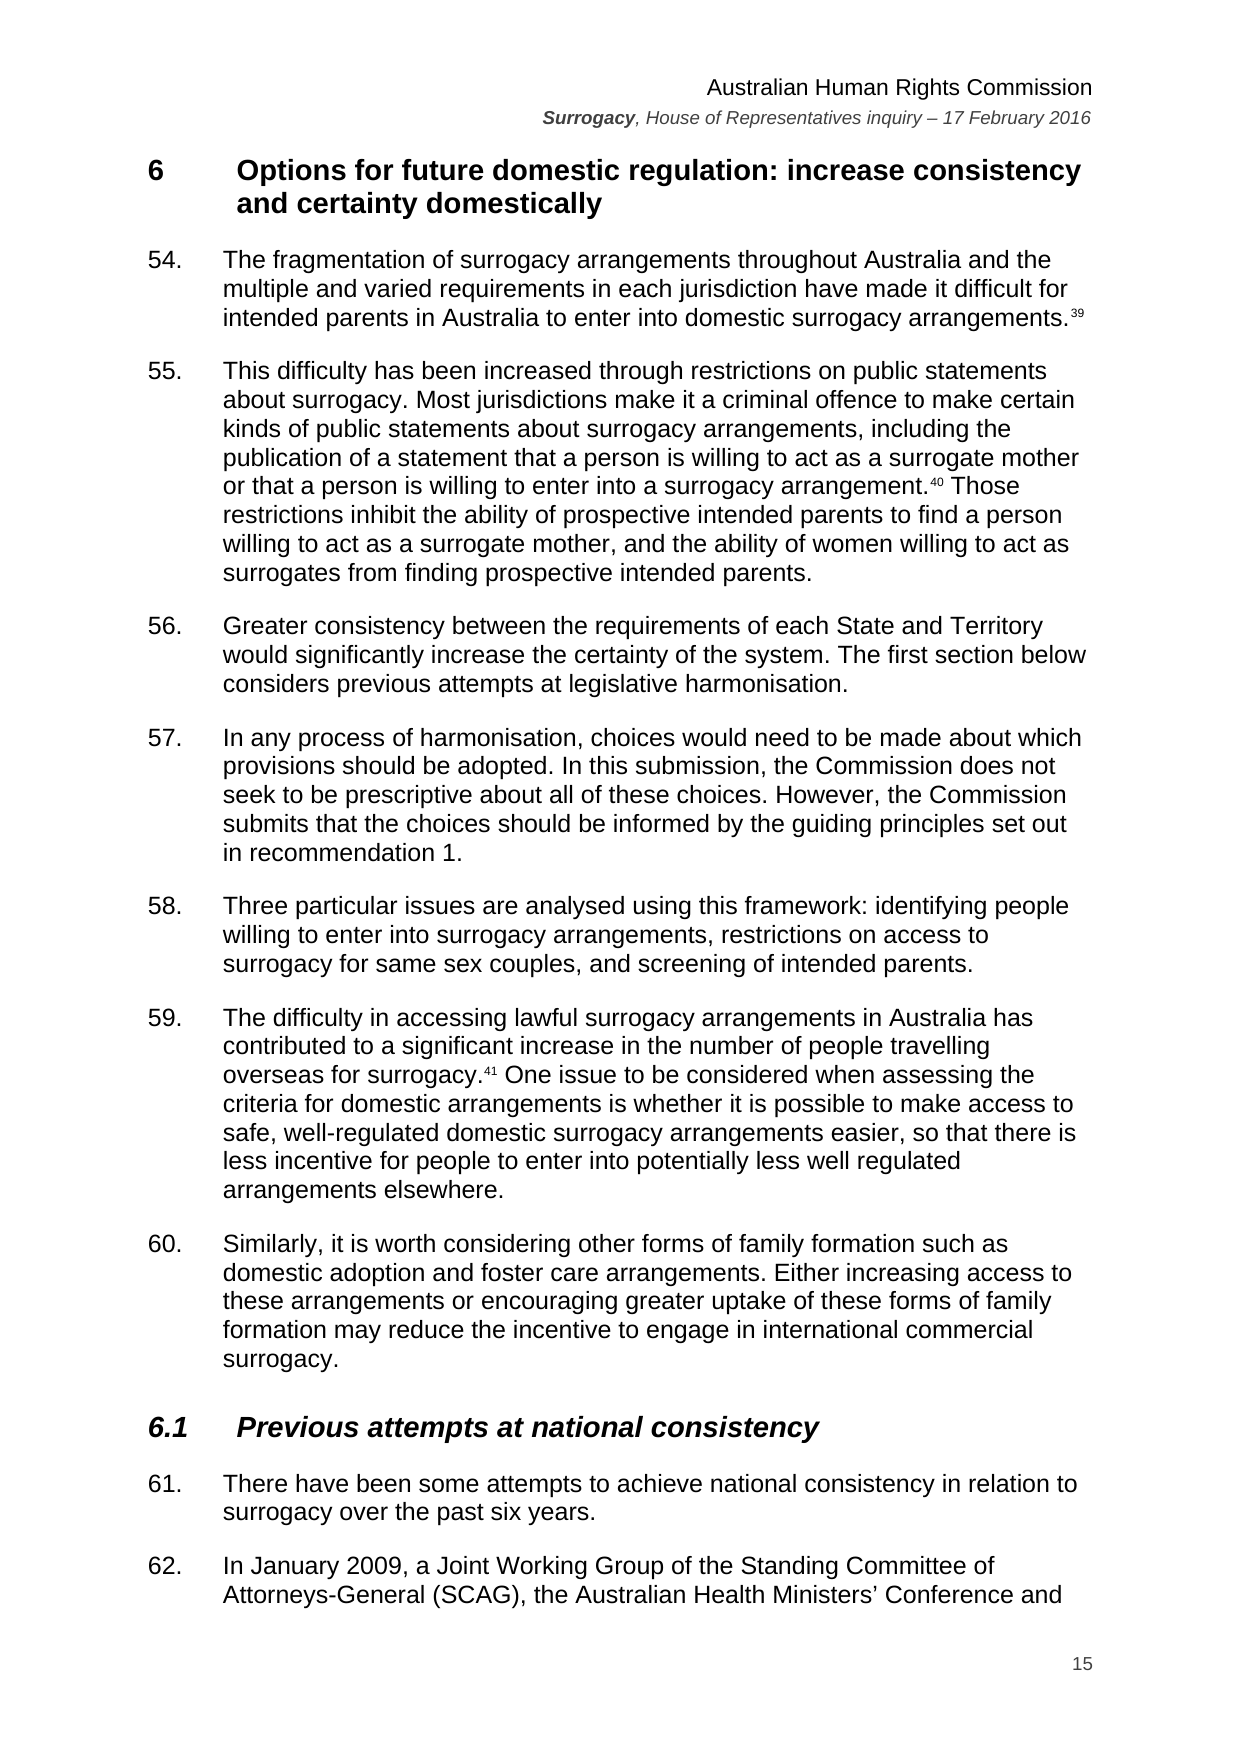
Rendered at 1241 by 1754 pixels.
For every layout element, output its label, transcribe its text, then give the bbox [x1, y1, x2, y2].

text Three particular issues are analysed using this framework: identifying people willing to enter into surrogacy arrangements, restrictions on access to surrogacy for same sex couples, and screening of intended parents. [148, 891, 1092, 978]
text In any process of harmonisation, choices would need to be made about which provisions should be adopted. In this submission, the Commission does not seek to be prescriptive about all of these choices. However, the Commission submits that the choices should be informed by the guiding principles set out in recommendation 1. [148, 723, 1092, 866]
text The difficulty in accessing lawful surrogacy arrangements in Australia has contributed to a significant increase in the number of people travelling overseas for surrogacy. One issue to be considered when assessing the criteria for domestic arrangements is whether it is possible to make access to safe, well-regulated domestic surrogacy arrangements easier, so that there is less incentive for people to enter into potentially less well regulated arrangements elsewhere. [148, 1003, 1092, 1204]
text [148, 1551, 1092, 1609]
subtitle Previous attempts at national consistency [148, 1410, 1092, 1444]
text The fragmentation of surrogacy arrangements throughout Australia and the multiple and varied requirements in each jurisdiction have made it difficult for intended parents in Australia to enter into domestic surrogacy arrangements. [148, 245, 1092, 331]
text Greater consistency between the requirements of each State and Territory would significantly increase the certainty of the system. The first section below considers previous attempts at legislative harmonisation. [148, 611, 1092, 698]
text This difficulty has been increased through restrictions on public statements about surrogacy. Most jurisdictions make it a criminal offence to make certain kinds of public statements about surrogacy arrangements, including the publication of a statement that a person is willing to act as a surrogate mother or that a person is willing to enter into a surrogacy arrangement. Those restrictions inhibit the ability of prospective intended parents to find a person willing to act as a surrogate mother, and the ability of women willing to act as surrogates from finding prospective intended parents. [148, 356, 1092, 586]
subtitle Options for future domestic regulation: increase consistency and certainty domestically [148, 153, 1092, 220]
text There have been some attempts to achieve national consistency in relation to surrogacy over the past six years. [148, 1469, 1092, 1526]
text Similarly, it is worth considering other forms of family formation such as domestic adoption and foster care arrangements. Either increasing access to these arrangements or encouraging greater uptake of these forms of family formation may reduce the incentive to engage in international commercial surrogacy. [148, 1229, 1092, 1373]
